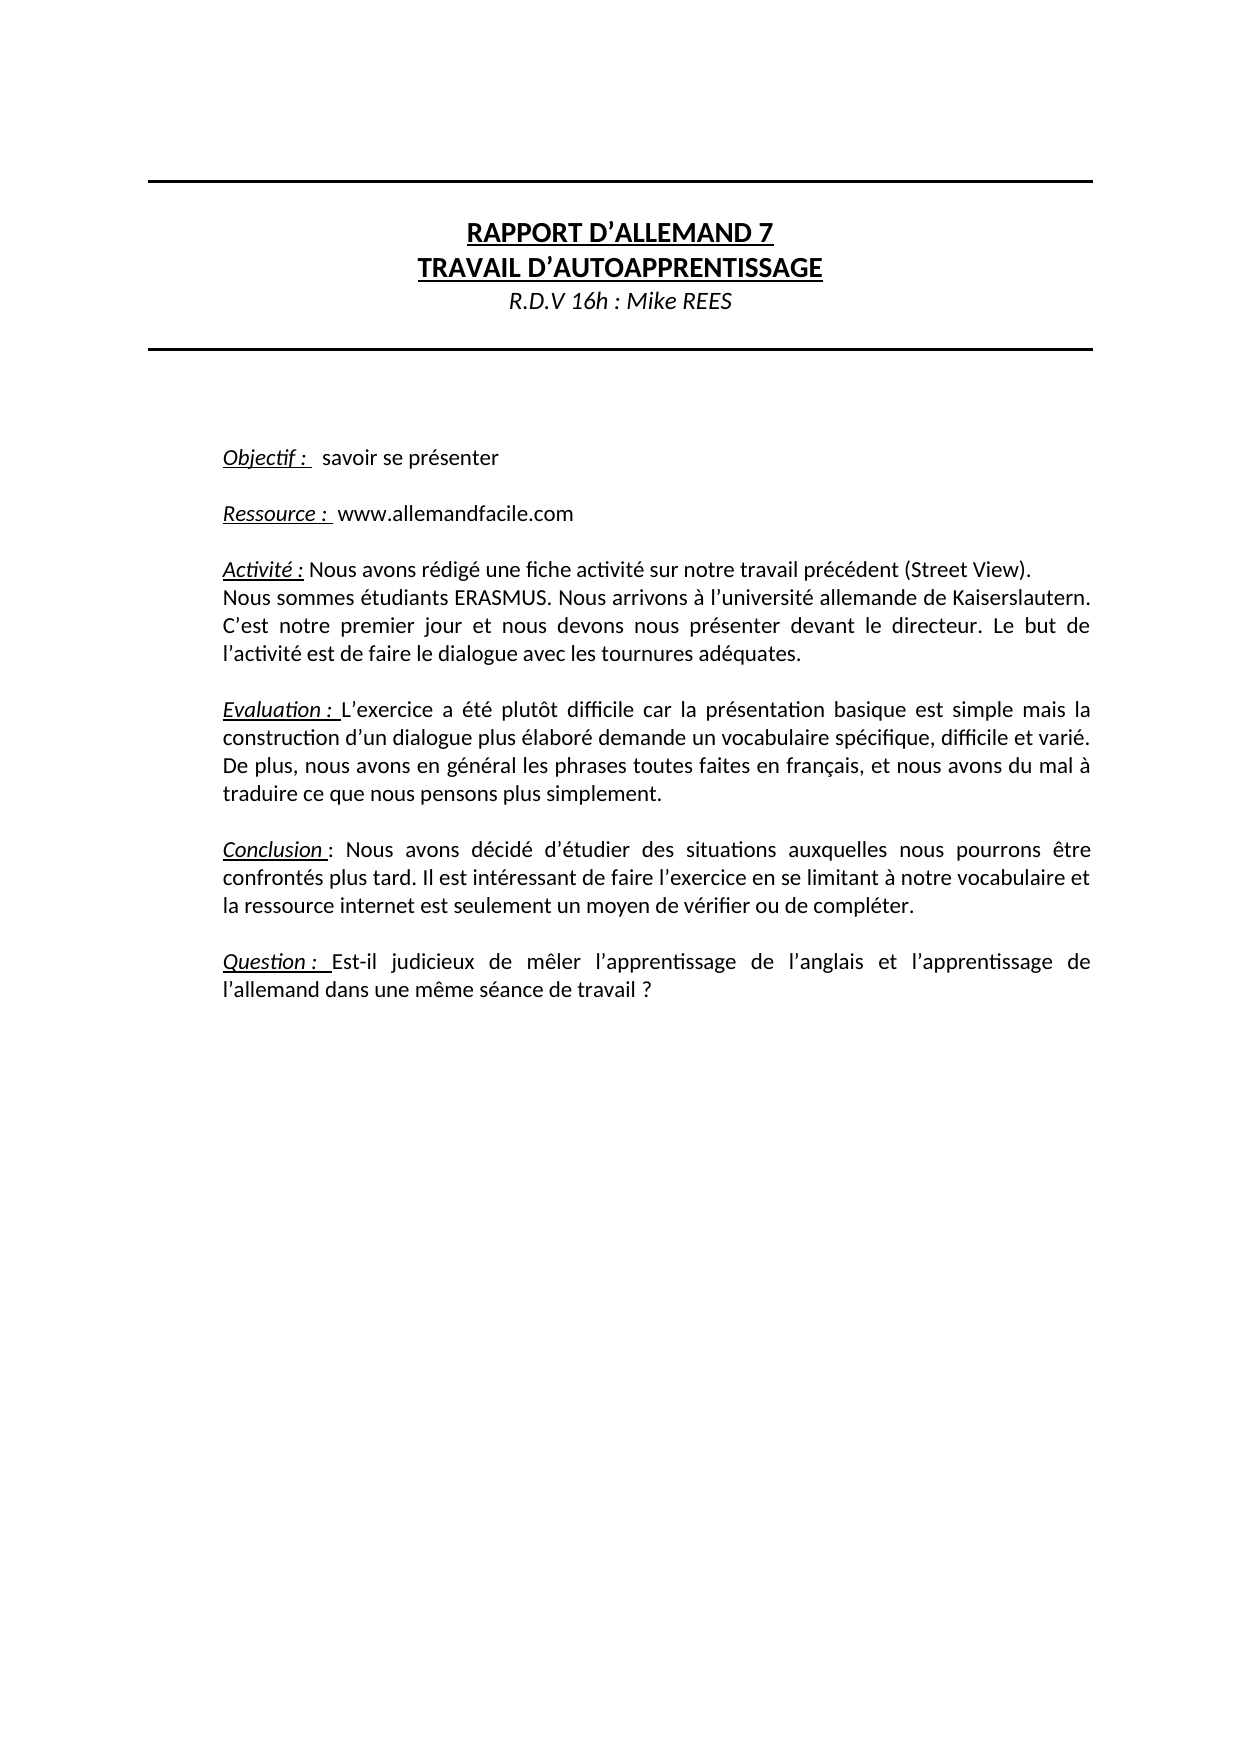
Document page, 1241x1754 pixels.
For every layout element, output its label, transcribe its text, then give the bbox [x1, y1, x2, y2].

text Ressource : www.allemandfacile.com [223, 499, 1093, 527]
text Conclusion : Nous avons décidé d’étudier des situations auxquelles nous pourrons être confrontés plus tard. Il est intéressant de faire l’exercice en se limitant à notre vocabulaire et la ressource internet est seulement un moyen de vérifier ou de compléter. [223, 835, 1093, 919]
text R.D.V 16h : Mike REES [148, 285, 1093, 316]
text Evaluation : L’exercice a été plutôt difficile car la présentation basique est simple mais la construction d’un dialogue plus élaboré demande un vocabulaire spécifique, difficile et varié. De plus, nous avons en général les phrases toutes faites en français, et nous avons du mal à traduire ce que nous pensons plus simplement. [223, 695, 1093, 807]
text Objectif : savoir se présenter [223, 443, 1093, 471]
text Nous sommes étudiants ERASMUS. Nous arrivons à l’université allemande de Kaiserslautern. C’est notre premier jour et nous devons nous présenter devant le directeur. Le but de l’activité est de faire le dialogue avec les tournures adéquates. [223, 583, 1093, 667]
text TRAVAIL D’AUTOAPPRENTISSAGE [148, 249, 1093, 285]
text Question : Est-il judicieux de mêler l’apprentissage de l’anglais et l’apprentissage de l’allemand dans une même séance de travail ? [223, 947, 1093, 1003]
text RAPPORT D’ALLEMAND 7 [148, 214, 1093, 249]
text Activité : Nous avons rédigé une fiche activité sur notre travail précédent (Street View). [223, 555, 1093, 583]
